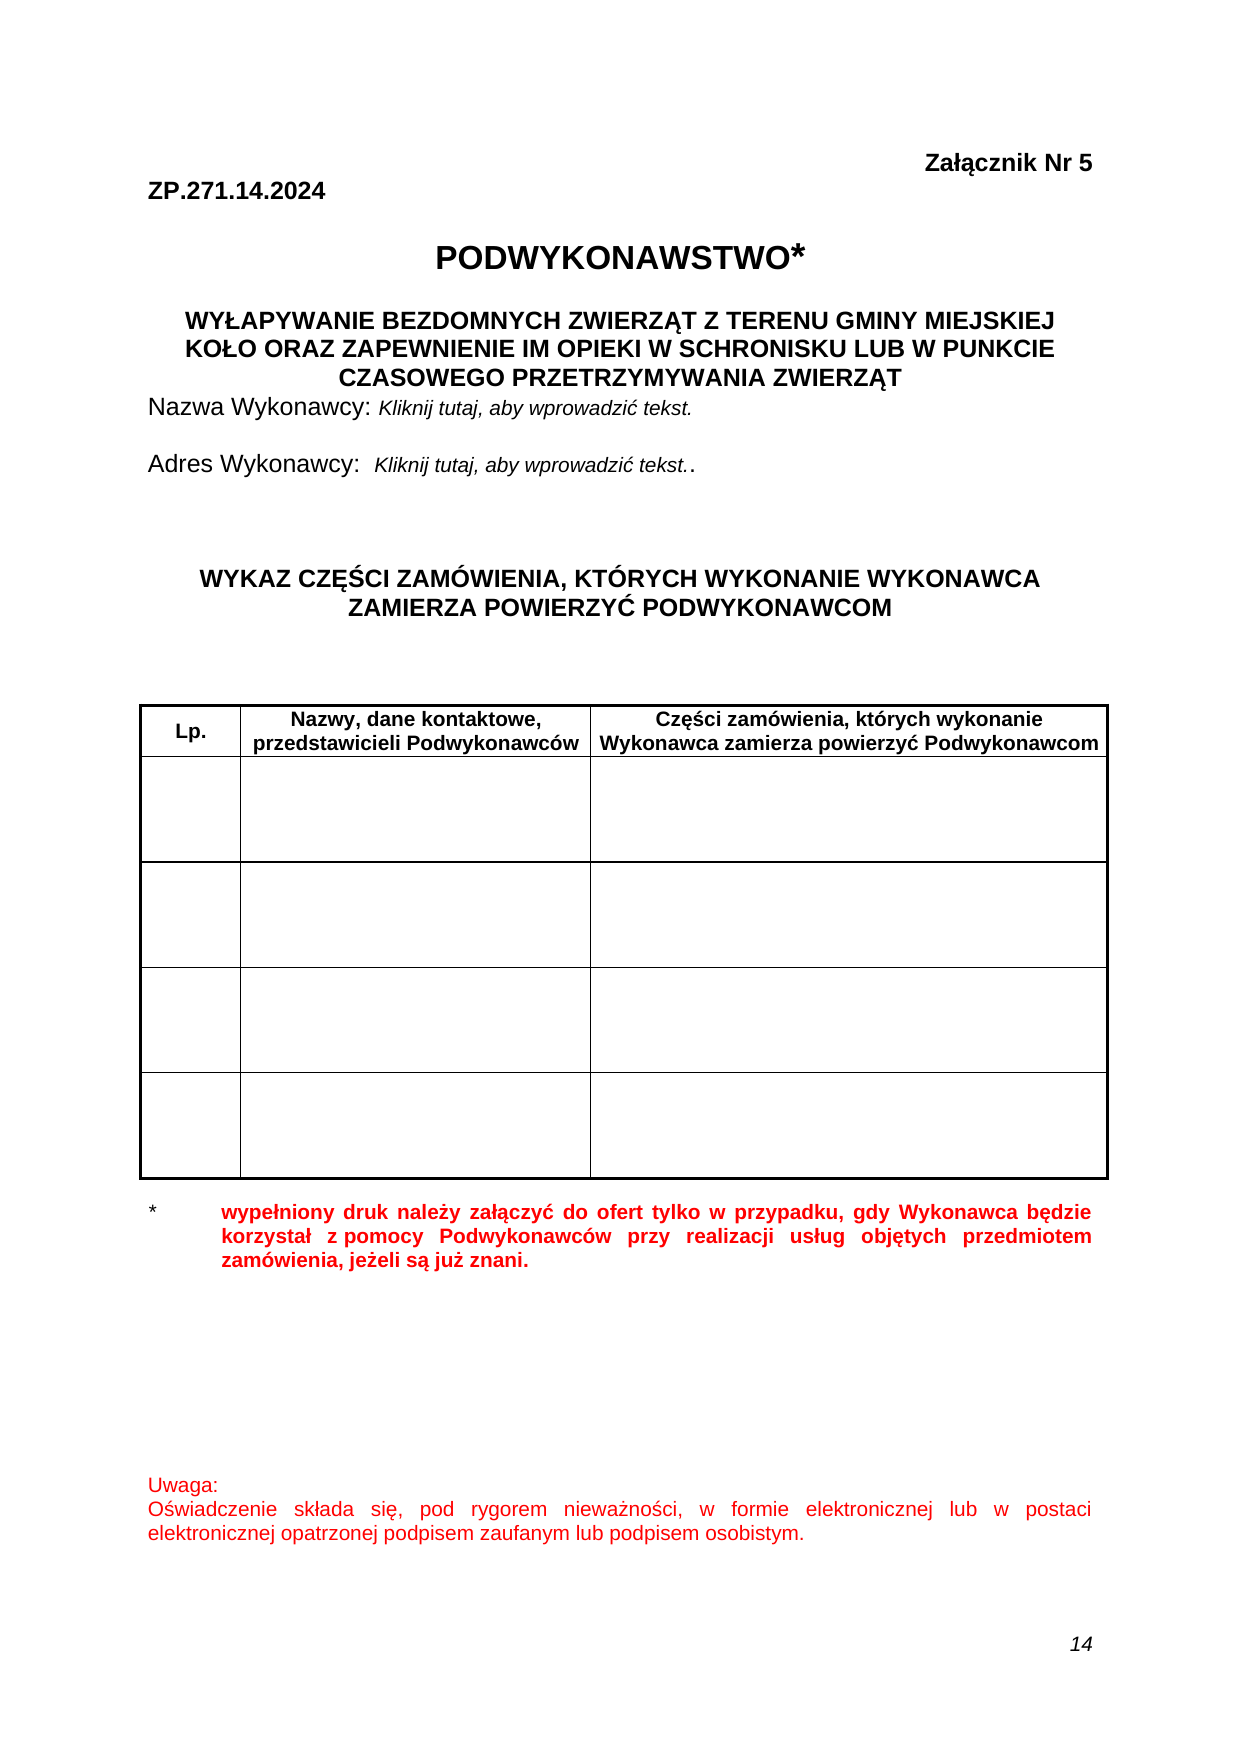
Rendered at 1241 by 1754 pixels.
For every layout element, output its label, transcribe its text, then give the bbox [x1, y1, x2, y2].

table_header Części zamówienia, których wykonanie Wykonawca zamierza powierzyć Podwykonawcom [591, 707, 1106, 756]
table_cell [142, 968, 240, 1072]
text Adres Wykonawcy: . [148, 449, 1093, 478]
text WYŁAPYWANIE BEZDOMNYCH ZWIERZĄT Z TERENU GMINY MIEJSKIEJ KOŁO ORAZ ZAPEWNIENIE IM OPIEKI W SCHRONISKU LUB W PUNKCIE CZASOWEGO PRZETRZYMYWANIA ZWIERZĄT [148, 306, 1093, 392]
text ZP.271.14.2024 [148, 176, 1093, 205]
table_cell [241, 968, 590, 1072]
table_cell [142, 863, 240, 967]
text PODWYKONAWSTWO* [148, 234, 1093, 277]
table_cell [241, 863, 590, 967]
table_cell [591, 863, 1106, 967]
text WYKAZ CZĘŚCI ZAMÓWIENIA, KTÓRYCH WYKONANIE WYKONAWCA ZAMIERZA POWIERZYĆ PODWYKONAWCOM [148, 564, 1093, 622]
text * wypełniony druk należy załączyć do ofert tylko w przypadku, gdy Wykonawca będzie korzystał z pomocy Podwykonawców przy realizacji usług objętych przedmiotem zamówienia, jeżeli są już znani. [148, 1199, 1093, 1271]
table_cell [142, 757, 240, 861]
text Uwaga: [148, 1473, 1093, 1497]
text Nazwa Wykonawcy: [148, 392, 1093, 421]
table_cell [591, 968, 1106, 1072]
table_cell [142, 1073, 240, 1177]
text Oświadczenie składa się, pod rygorem nieważności, w formie elektronicznej lub w postaci elektronicznej opatrzonej podpisem zaufanym lub podpisem osobistym. [148, 1497, 1093, 1544]
table_cell [241, 757, 590, 861]
table_cell [241, 1073, 590, 1177]
table_header Lp. [142, 707, 240, 756]
table_cell [591, 757, 1106, 861]
table_cell [591, 1073, 1106, 1177]
table_header Nazwy, dane kontaktowe, przedstawicieli Podwykonawców [241, 707, 590, 756]
text Załącznik Nr 5 [373, 148, 1093, 176]
